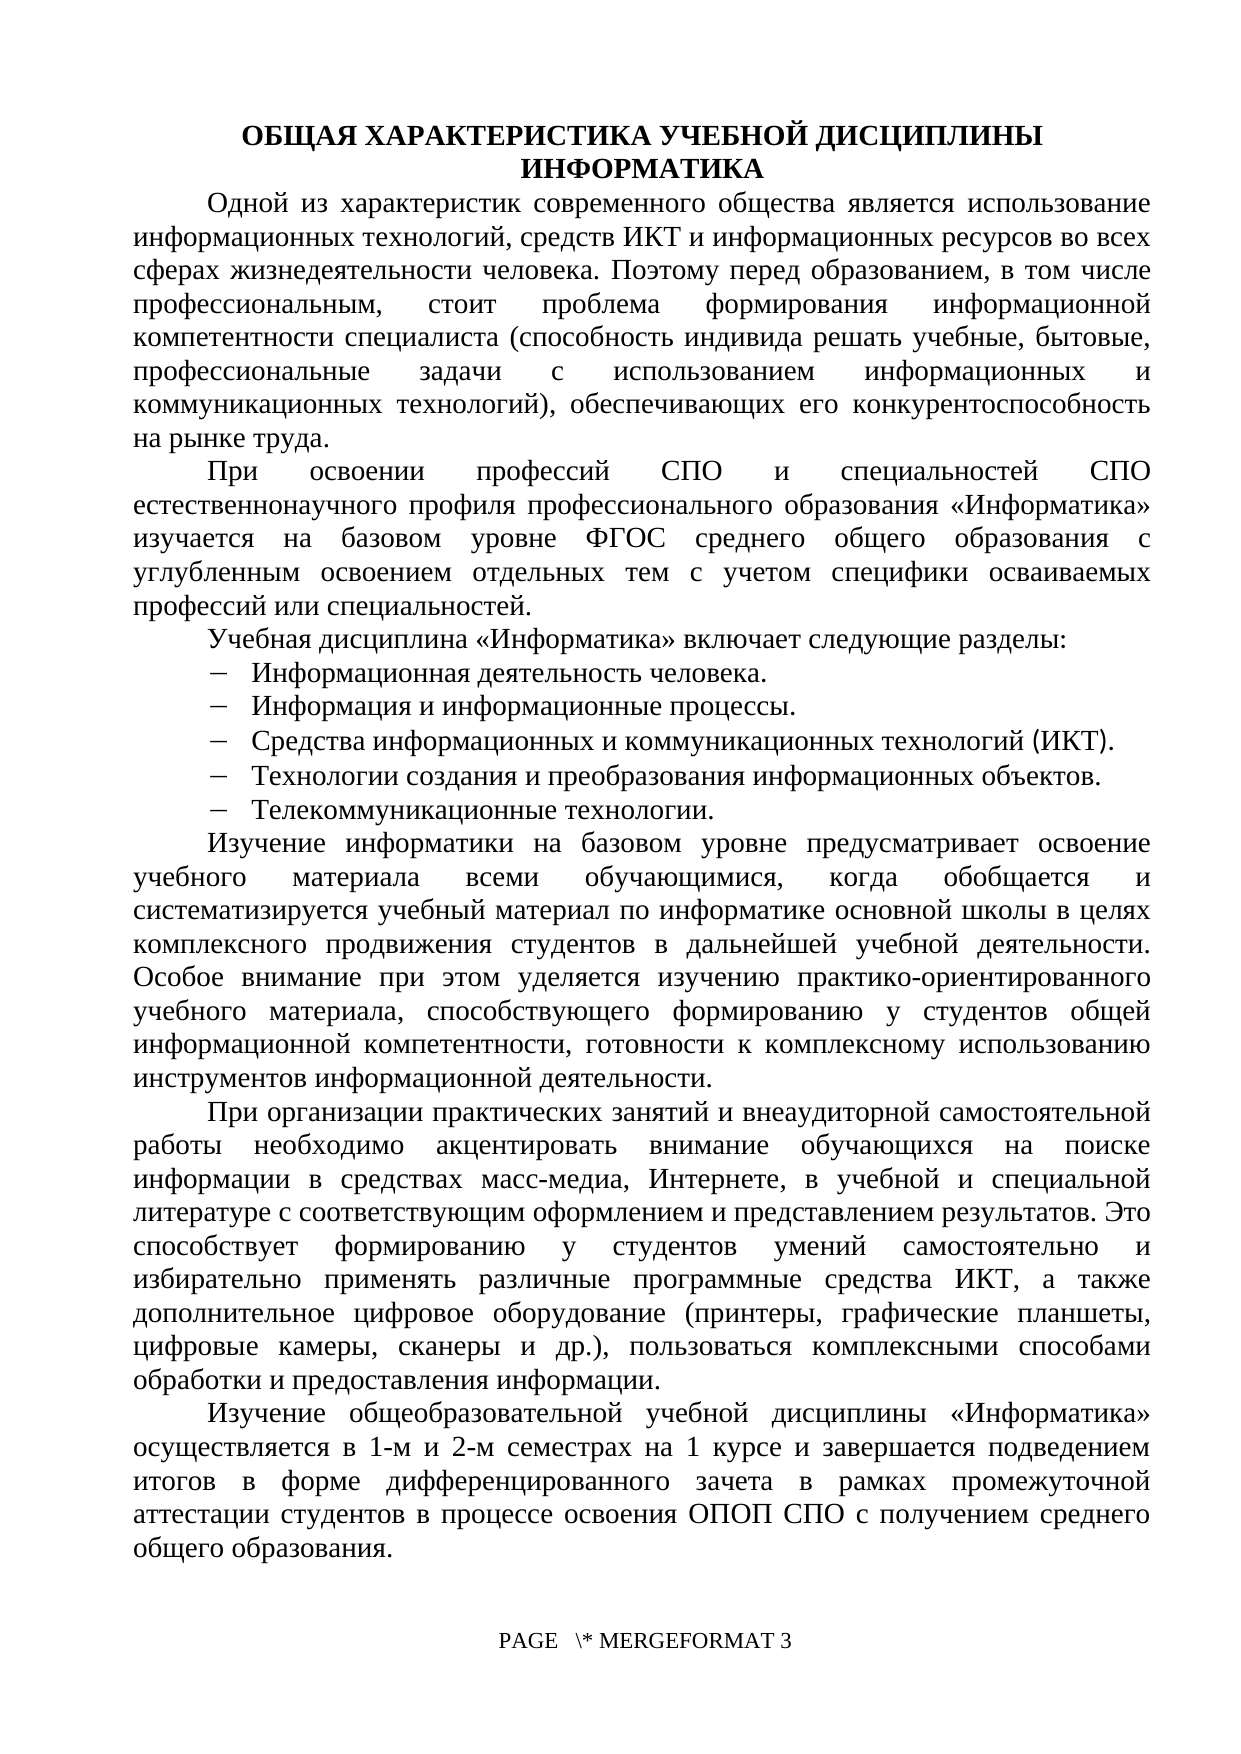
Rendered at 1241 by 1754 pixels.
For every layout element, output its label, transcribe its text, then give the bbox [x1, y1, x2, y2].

text При организации практических занятий и внеаудиторной самостоятельной работы необходимо акцентировать внимание обучающихся на поиске информации в средствах масс-медиа, Интернете, в учебной и специальной литературе с соответствующим оформлением и представлением результатов. Это способствует формированию у студентов умений самостоятельно и избирательно применять различные программные средства ИКТ, а также дополнительное цифровое оборудование (принтеры, графические планшеты, цифровые камеры, сканеры и др.), пользоваться комплексными способами обработки и предоставления информации. [133, 1094, 1152, 1396]
text Учебная дисциплина «Информатика» включает следующие разделы: [207, 621, 1096, 655]
list Технологии создания и преобразования информационных объектов. [207, 758, 1152, 792]
subtitle ИНФОРМАТИКА [133, 152, 1152, 185]
list Телекоммуникационные технологии. [207, 792, 1152, 825]
subtitle ОБЩАЯ ХАРАКТЕРИСТИКА УЧЕБНОЙ ДИСЦИПЛИНЫ [133, 118, 1152, 152]
text Изучение информатики на базовом уровне предусматривает освоение учебного материала всеми обучающимися, когда обобщается и систематизируется учебный материал по информатике основной школы в целях комплексного продвижения студентов в дальнейшей учебной деятельности. Особое внимание при этом уделяется изучению практико-ориентированного учебного материала, способствующего формированию у студентов общей информационной компетентности, готовности к комплексному использованию инструментов информационной деятельности. [133, 825, 1152, 1094]
text Изучение общеобразовательной учебной дисциплины «Информатика» осуществляется в 1-м и 2-м семестрах на 1 курсе и завершается подведением итогов в форме дифференцированного зачета в рамках промежуточной аттестации студентов в процессе освоения ОПОП СПО с получением среднего общего образования. [133, 1396, 1152, 1563]
text Одной из характеристик современного общества является использование информационных технологий, средств ИКТ и информационных ресурсов во всех сферах жизнедеятельности человека. Поэтому перед образованием, в том числе профессиональным, стоит проблема формирования информационной компетентности специалиста (способность индивида решать учебные, бытовые, профессиональные задачи с использованием информационных и коммуникационных технологий), обеспечивающих его конкурентоспособность на рынке труда. [133, 185, 1152, 453]
list Средства информационных и коммуникационных технологий (ИКТ). [207, 722, 1152, 758]
list Информационная деятельность человека. [207, 655, 1096, 689]
list Информация и информационные процессы. [207, 689, 1154, 722]
text При освоении профессий СПО и специальностей СПО естественнонаучного профиля профессионального образования «Информатика» изучается на базовом уровне ФГОС среднего общего образования с углубленным освоением отдельных тем с учетом специфики осваиваемых профессий или специальностей. [133, 453, 1152, 621]
